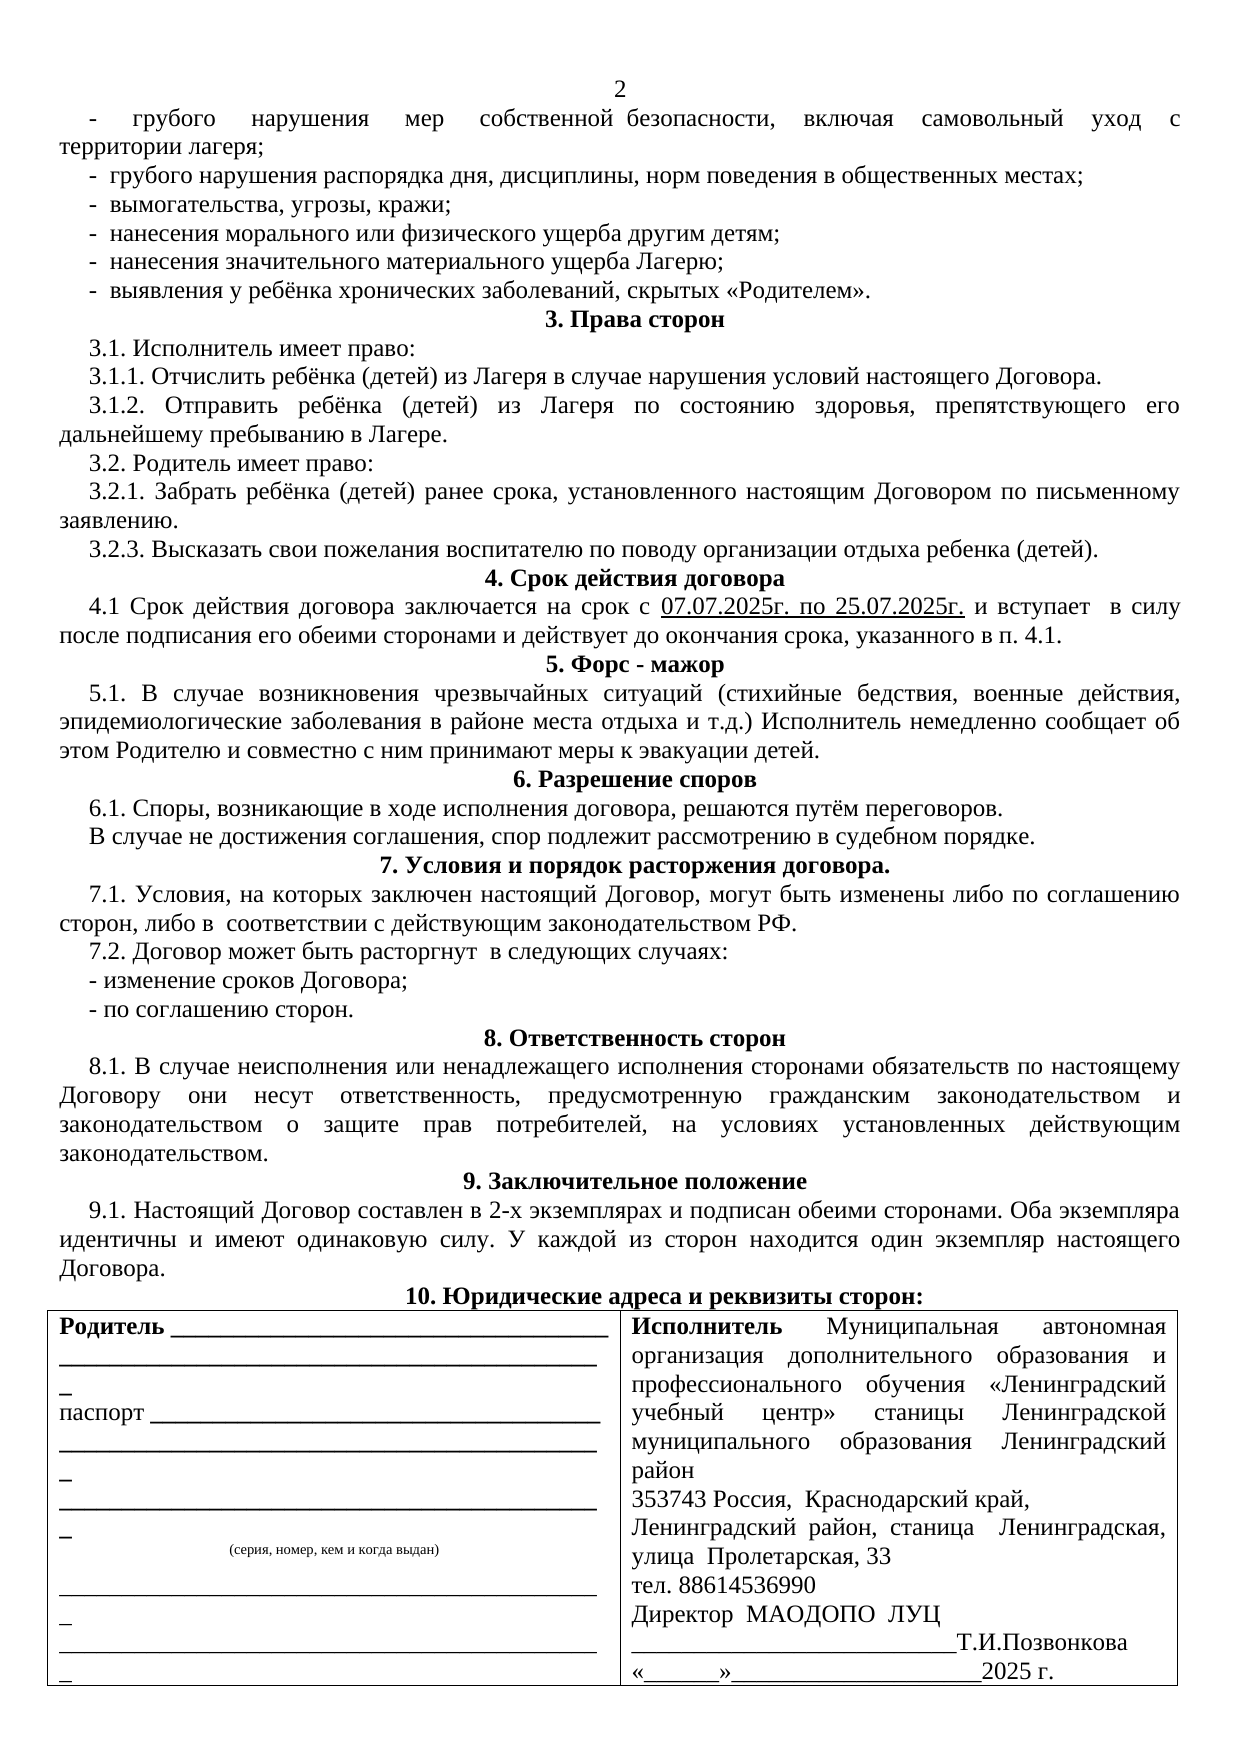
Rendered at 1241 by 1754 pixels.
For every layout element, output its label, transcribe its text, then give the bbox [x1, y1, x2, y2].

text - вымогательства, угрозы, кражи; [59, 189, 1181, 218]
text 4.1 Срок действия договора заключается на срок с 07.07.2025г. по 25.07.2025г. и вступает в силу после подписания его обеими сторонами и действует до окончания срока, указанного в п. 4.1. [59, 591, 1181, 649]
text 5.1. В случае возникновения чрезвычайных ситуаций (стихийные бедствия, военные действия, эпидемиологические заболевания в районе места отдыха и т.д.) Исполнитель немедленно сообщает об этом Родителю и совместно с ним принимают меры к эвакуации детей. [59, 678, 1181, 764]
text 3.2.3. Высказать свои пожелания воспитателю по поводу организации отдыха ребенка (детей). [59, 534, 1181, 563]
text - грубого нарушения мер собственной безопасности, включая самовольный уход с территории лагеря; [59, 103, 1181, 160]
text 4. Срок действия договора [59, 563, 1181, 591]
text - по соглашению сторон. [59, 994, 1181, 1023]
text 9. Заключительное положение [59, 1166, 1181, 1195]
text 6.1. Споры, возникающие в ходе исполнения договора, решаются путём переговоров. [59, 793, 1181, 821]
text 3.1. Исполнитель имеет право: [59, 333, 1181, 361]
text 3.1.2. Отправить ребёнка (детей) из Лагеря по состоянию здоровья, препятствующего его дальнейшему пребыванию в Лагере. [59, 390, 1181, 448]
text 8.1. В случае неисполнения или ненадлежащего исполнения сторонами обязательств по настоящему Договору они несут ответственность, предусмотренную гражданским законодательством и законодательством о защите прав потребителей, на условиях установленных действующим законодательством. [59, 1051, 1181, 1166]
text 7. Условия и порядок расторжения договора. [59, 850, 1181, 879]
text 9.1. Настоящий Договор составлен в 2-х экземплярах и подписан обеими сторонами. Оба экземпляра идентичны и имеют одинаковую силу. У каждой из сторон находится один экземпляр настоящего Договора. [59, 1195, 1181, 1281]
text - грубого нарушения распорядка дня, дисциплины, норм поведения в общественных местах; [59, 160, 1181, 189]
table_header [621, 1311, 1177, 1685]
text 7.1. Условия, на которых заключен настоящий Договор, могут быть изменены либо по соглашению сторон, либо в соответствии с действующим законодательством РФ. [59, 879, 1181, 936]
text 3. Права сторон [59, 304, 1181, 333]
text 6. Разрешение споров [59, 764, 1181, 793]
text - нанесения значительного материального ущерба Лагерю; [59, 246, 1181, 275]
text 7.2. Договор может быть расторгнут в следующих случаях: [59, 936, 1181, 965]
text В случае не достижения соглашения, спор подлежит рассмотрению в судебном порядке. [59, 821, 1181, 850]
text - выявления у ребёнка хронических заболеваний, скрытых «Родителем». [59, 275, 1181, 304]
text 3.2. Родитель имеет право: [59, 448, 1181, 476]
text - изменение сроков Договора; [59, 965, 1181, 994]
text 5. Форс - мажор [59, 649, 1181, 678]
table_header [48, 1311, 620, 1685]
text 3.2.1. Забрать ребёнка (детей) ранее срока, установленного настоящим Договором по письменному заявлению. [59, 476, 1181, 534]
text - нанесения морального или физического ущерба другим детям; [59, 218, 1181, 246]
text 3.1.1. Отчислить ребёнка (детей) из Лагеря в случае нарушения условий настоящего Договора. [59, 361, 1181, 390]
text 8. Ответственность сторон [59, 1023, 1181, 1051]
text 10. Юридические адреса и реквизиты сторон: [59, 1281, 1181, 1310]
